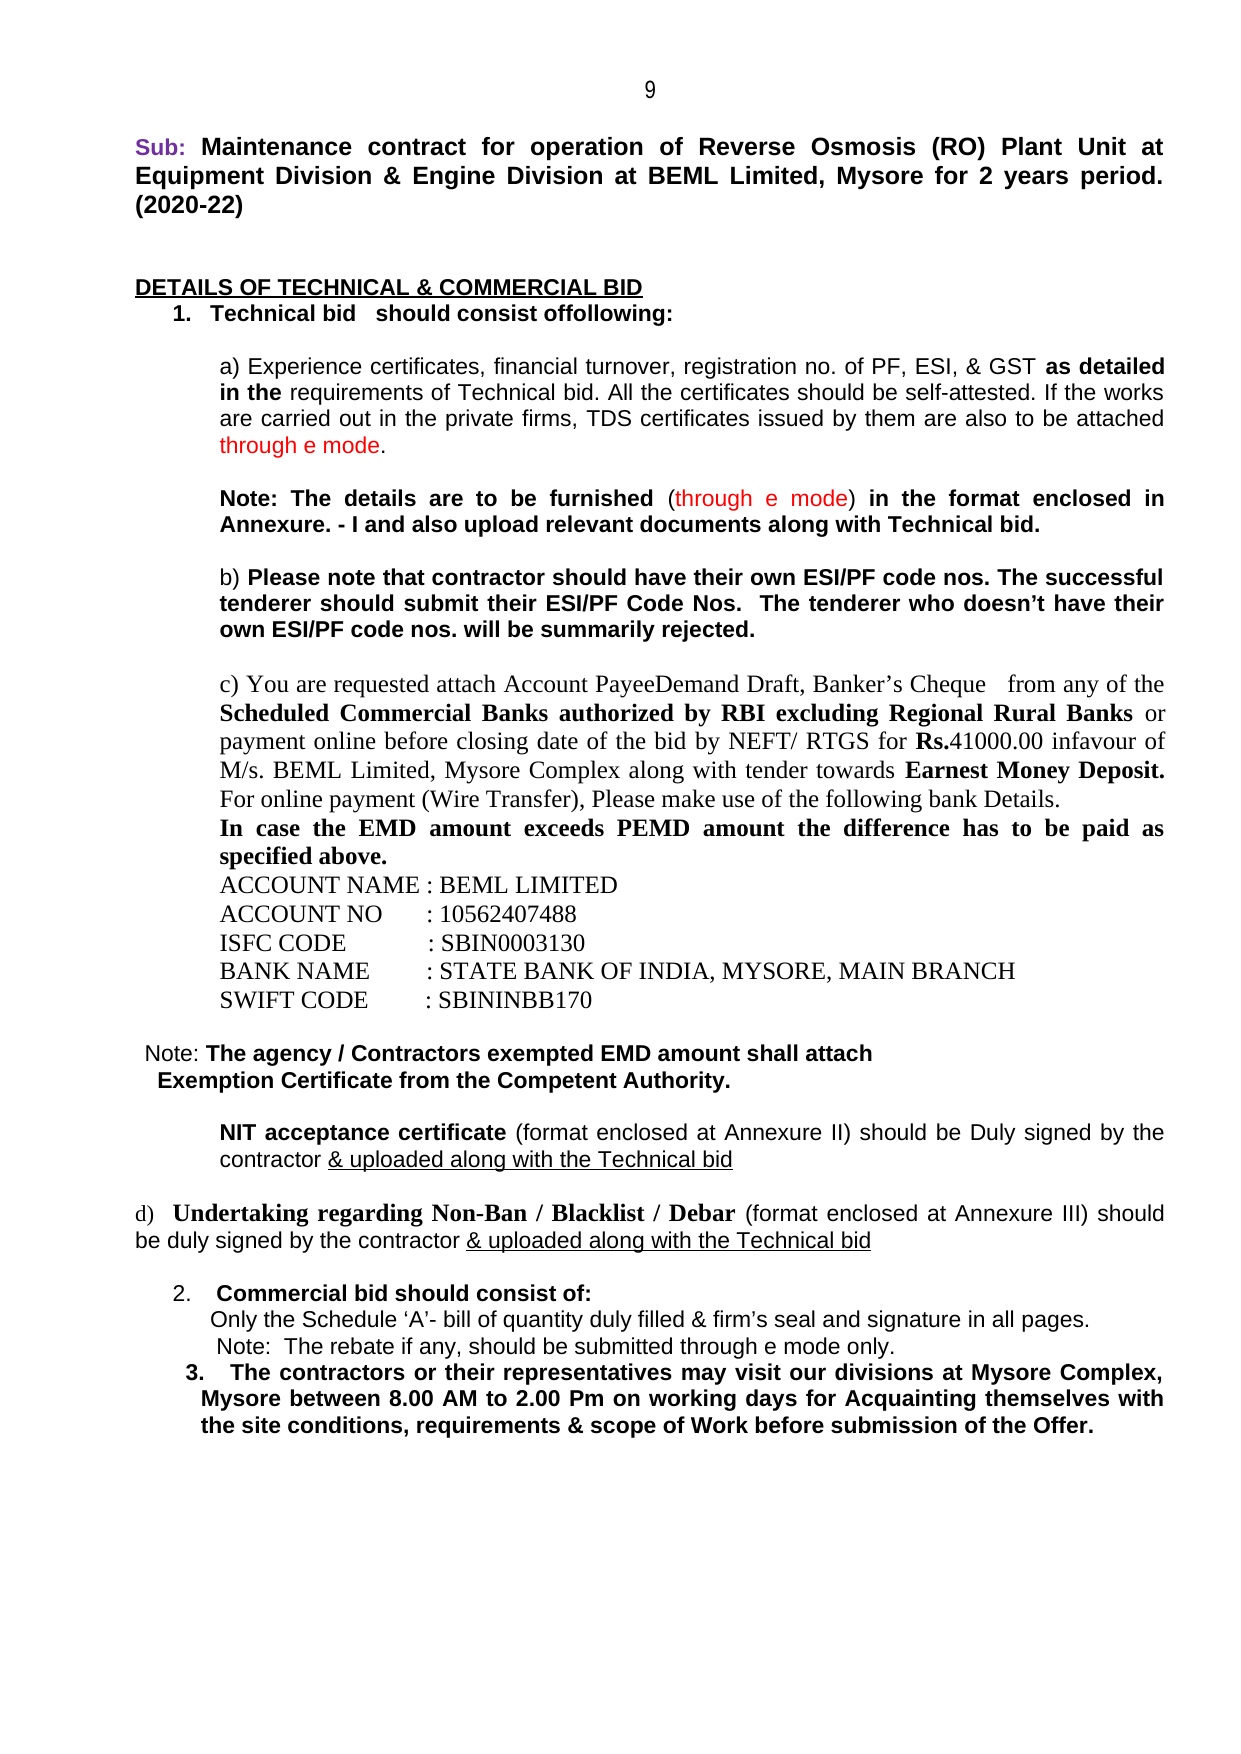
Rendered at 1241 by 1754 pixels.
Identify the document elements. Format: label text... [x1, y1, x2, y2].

text NIT acceptance certificate (format enclosed at Annexure II) should be Duly signed by the contractor & uploaded along with the Technical bid [219, 1119, 1165, 1172]
list Experience certificates, financial turnover, registration no. of PF, ESI, & GST as detailed in the requirements of Technical bid. All the certificates should be self-attested. If the works are carried out in the private firms, TDS certificates issued by them are also to be attached through e mode. [219, 353, 1165, 458]
list Commercial bid should consist of: [172, 1280, 1165, 1306]
list Undertaking regarding Non-Ban / Blacklist / Debar (format enclosed at Annexure III) should be duly signed by the contractor & uploaded along with the Technical bid [135, 1198, 1165, 1253]
text SWIFT CODE : SBININBB170 [219, 985, 1165, 1014]
text In case the EMD amount exceeds PEMD amount the difference has to be paid as specified above. [219, 813, 1165, 870]
text BANK NAME : STATE BANK OF INDIA, MYSORE, MAIN BRANCH [219, 956, 1165, 985]
text 3. The contractors or their representatives may visit our divisions at Mysore Complex, Mysore between 8.00 AM to 2.00 Pm on working days for Acquainting themselves with the site conditions, requirements & scope of Work before submission of the Offer. [135, 1359, 1165, 1438]
text Note: The details are to be furnished (through e mode) in the format enclosed in Annexure. - I and also upload relevant documents along with Technical bid. [219, 484, 1165, 537]
text DETAILS OF TECHNICAL & COMMERCIAL BID [135, 274, 1165, 300]
text ACCOUNT NO : 10562407488 [219, 899, 1165, 928]
list Please note that contractor should have their own ESI/PF code nos. The successful tenderer should submit their ESI/PF Code Nos. The tenderer who doesn’t have their own ESI/PF code nos. will be summarily rejected. [219, 563, 1165, 643]
text Note: The rebate if any, should be submitted through e mode only. [210, 1333, 1165, 1359]
text Only the Schedule ‘A’- bill of quantity duly filled & firm’s seal and signature in all pages. [210, 1306, 1165, 1333]
text ISFC CODE : SBIN0003130 [219, 928, 1165, 956]
text Note: The agency / Contractors exempted EMD amount shall attach [144, 1040, 1165, 1067]
text Sub: Maintenance contract for operation of Reverse Osmosis (RO) Plant Unit at Equipment Division & Engine Division at BEML Limited, Mysore for 2 years period. (2020-22) [135, 132, 1165, 218]
text c) You are requested attach Account PayeeDemand Draft, Banker’s Cheque from any of the Scheduled Commercial Banks authorized by RBI excluding Regional Rural Banks or payment online before closing date of the bid by NEFT/ RTGS for Rs.41000.00 infavour of M/s. BEML Limited, Mysore Complex along with tender towards Earnest Money Deposit. For online payment (Wire Transfer), Please make use of the following bank Details. [219, 669, 1165, 813]
text ACCOUNT NAME : BEML LIMITED [219, 870, 1165, 899]
list Technical bid should consist offollowing: [172, 300, 1165, 326]
text Exemption Certificate from the Competent Authority. [144, 1067, 1165, 1093]
